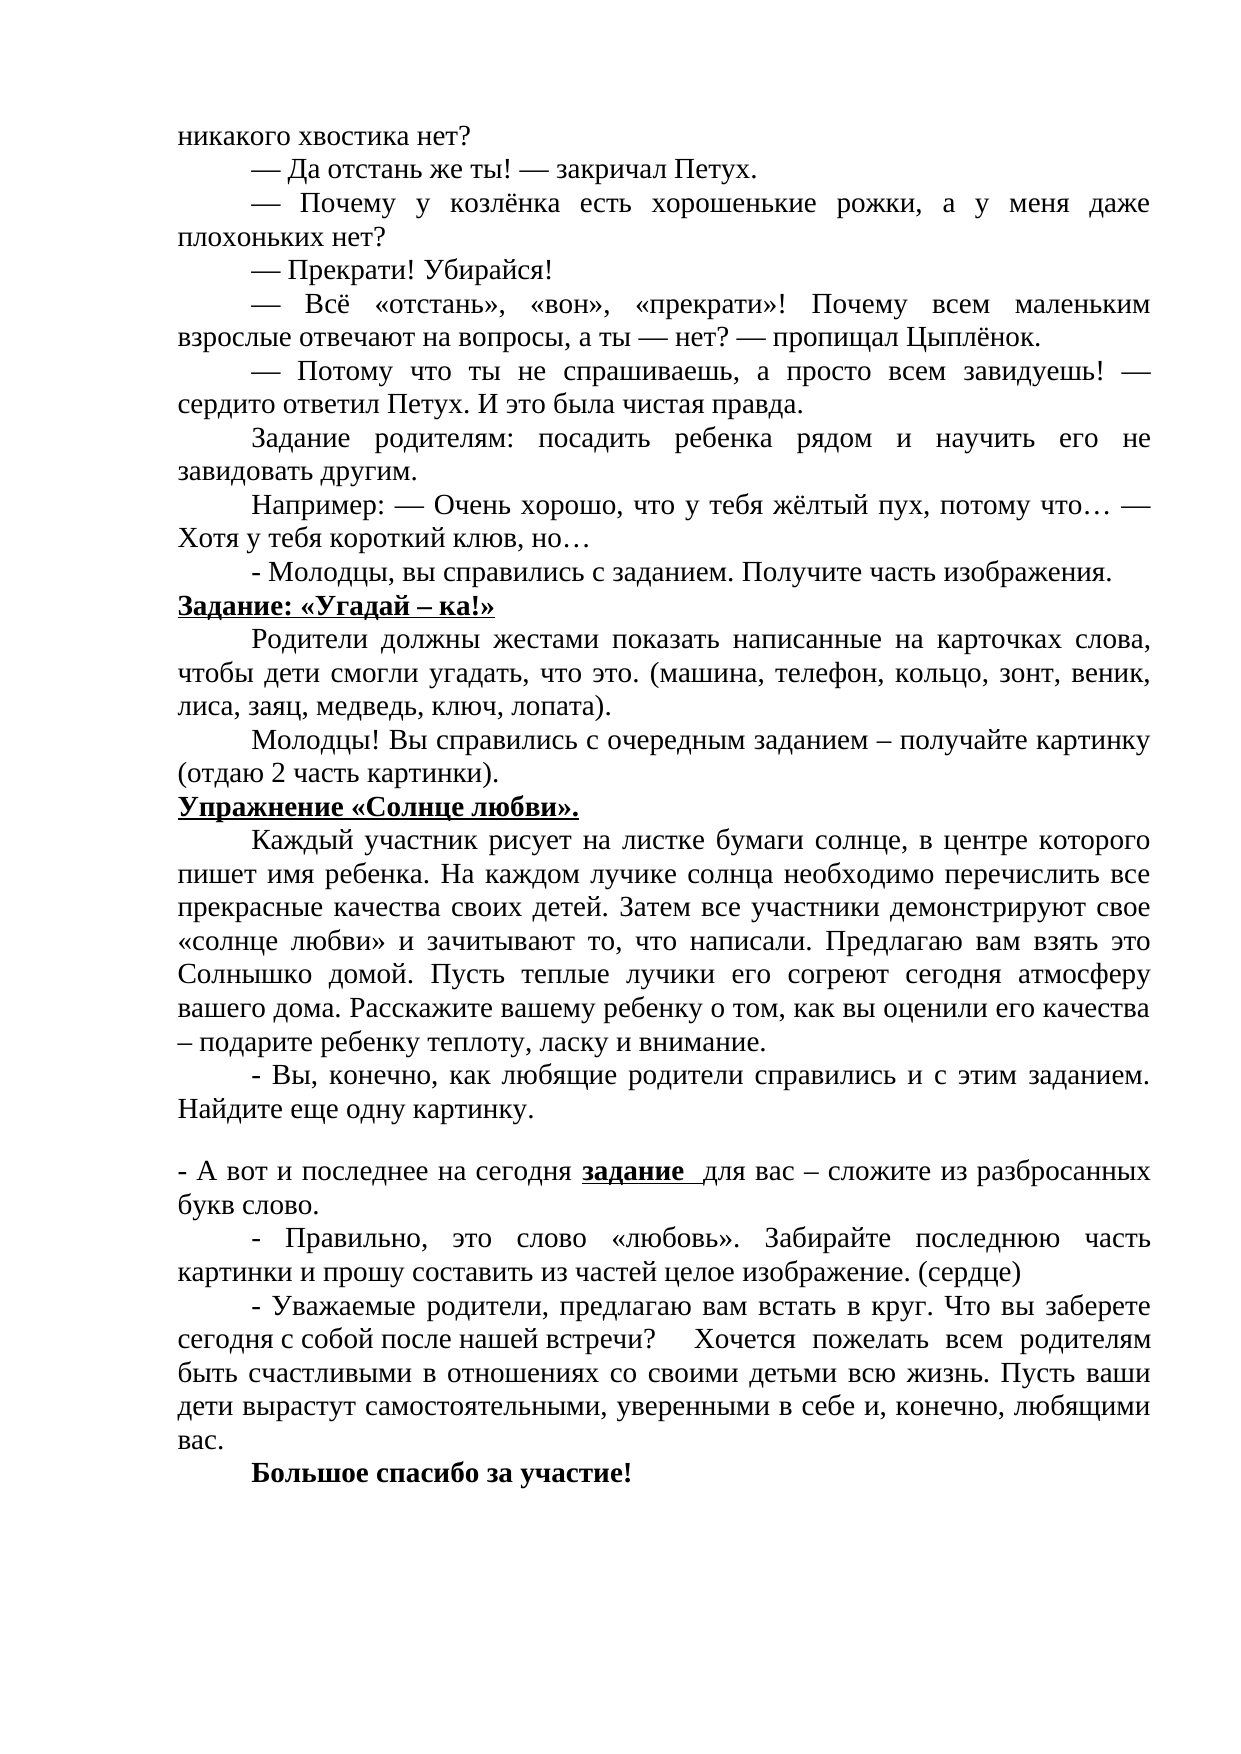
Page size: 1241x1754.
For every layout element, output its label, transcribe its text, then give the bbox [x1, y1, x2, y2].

text - А вот и последнее на сегодня задание для вас – сложите из разбросанных букв слово. - Правильно, это слово «любовь». Забирайте последнюю часть картинки и прошу составить из частей целое изображение. (сердце) - Уважаемые родители, предлагаю вам встать в круг. Что вы заберете сегодня с собой после нашей встречи? Хочется пожелать всем родителям быть счастливыми в отношениях со своими детьми всю жизнь. Пусть ваши дети вырастут самостоятельными, уверенными в себе и, конечно, любящими вас. Большое спасибо за участие! [177, 1153, 1152, 1489]
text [177, 118, 1152, 1124]
